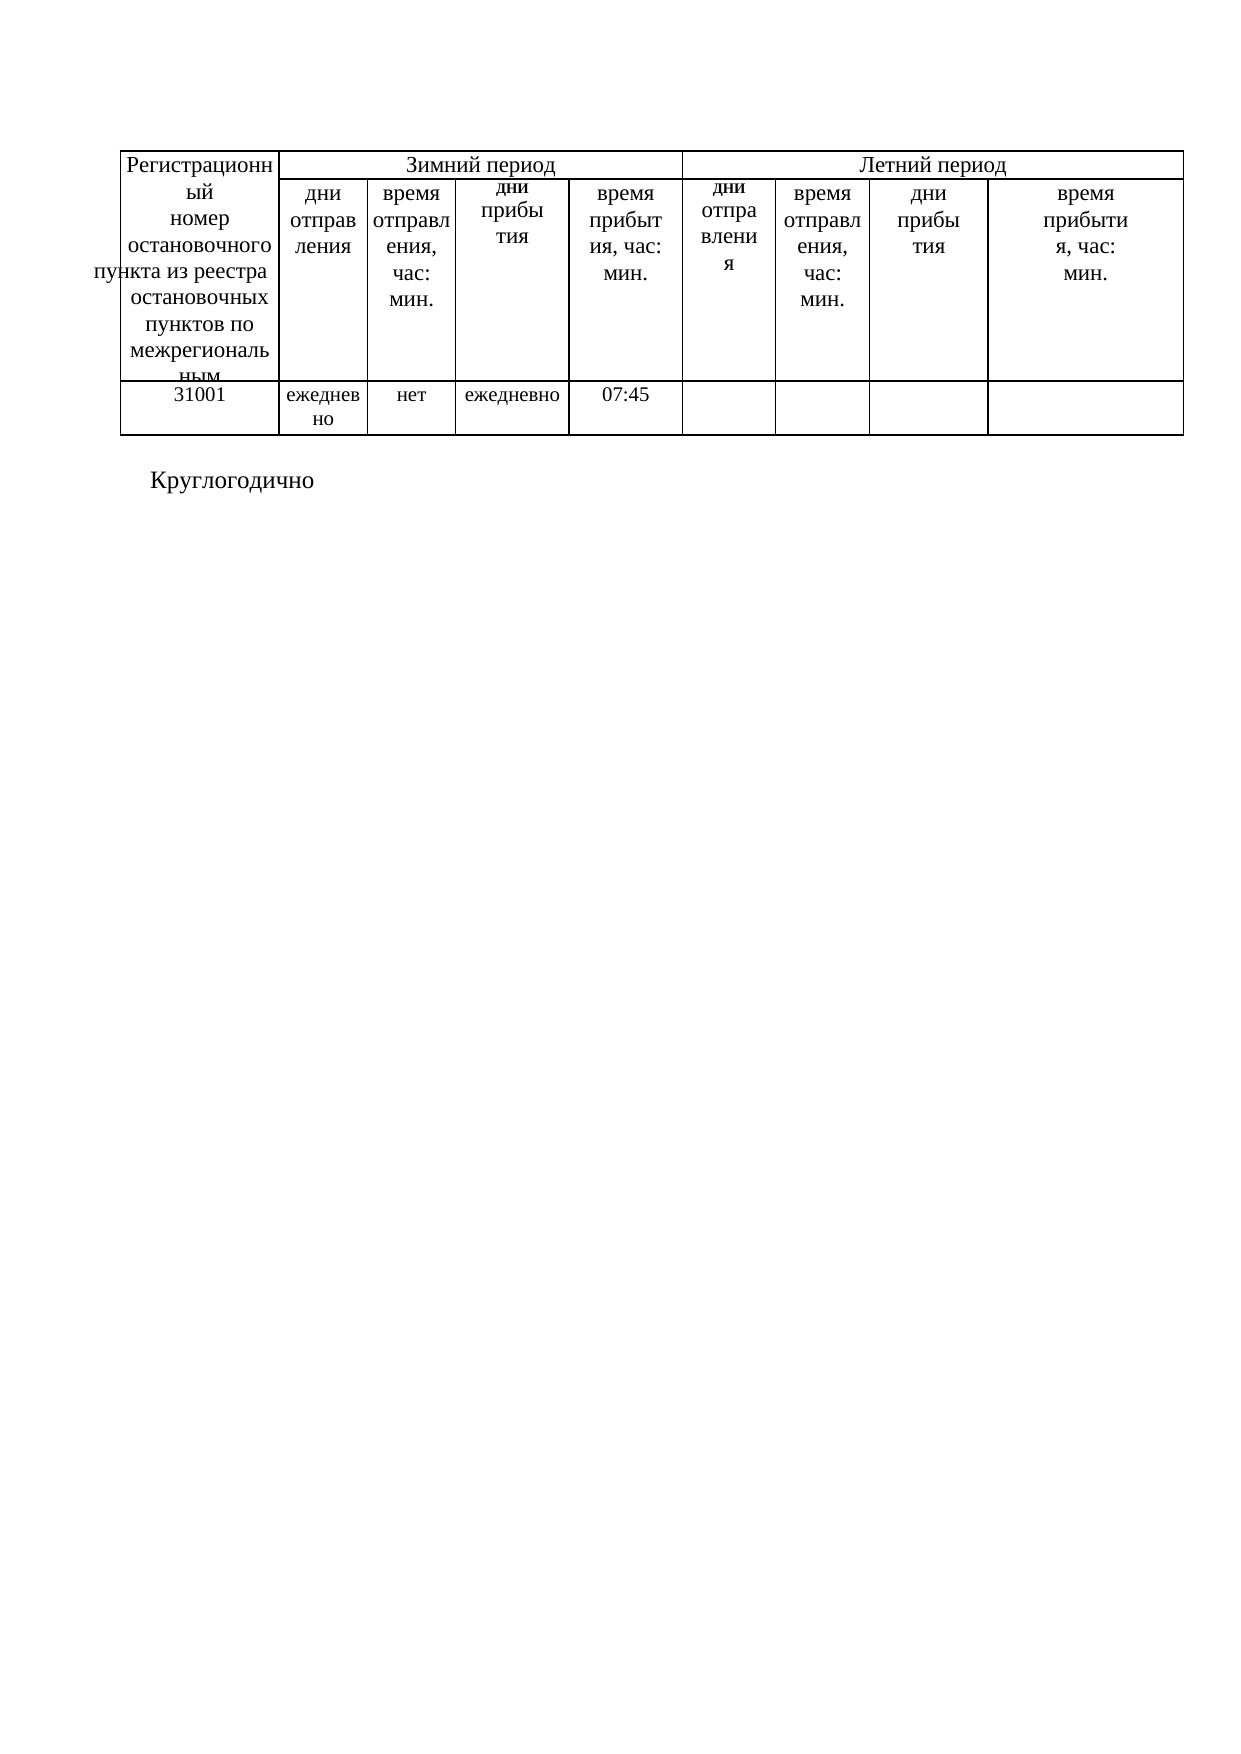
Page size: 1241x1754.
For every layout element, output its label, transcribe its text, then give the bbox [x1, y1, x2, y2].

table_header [121, 152, 278, 380]
table_cell 31001 [121, 382, 278, 434]
table_cell дни прибы тия [870, 180, 987, 380]
table_cell ежедневно [456, 382, 568, 434]
table_cell время отправл ения, час: мин. [776, 180, 869, 380]
table_cell время прибыти я, час: мин. [989, 180, 1183, 380]
table_cell [683, 382, 775, 434]
table_cell дни отправ ления [280, 180, 367, 380]
table_cell ежедневно [280, 382, 367, 434]
table_cell время отправл ения, час: мин. [368, 180, 455, 380]
table_cell 07:45 [570, 382, 682, 434]
table_cell время прибыт ия, час: мин. [570, 180, 682, 380]
table_cell [776, 382, 869, 434]
table_cell ДНИ прибы тия [456, 180, 568, 380]
table_cell [870, 382, 987, 434]
table_cell [989, 382, 1183, 434]
table_header Летний период [683, 152, 1183, 178]
table_cell ДНИ отпра влени я [683, 180, 775, 380]
text Круглогодично [150, 465, 1090, 493]
table_header Зимний период [280, 152, 682, 178]
table_cell нет [368, 382, 455, 434]
